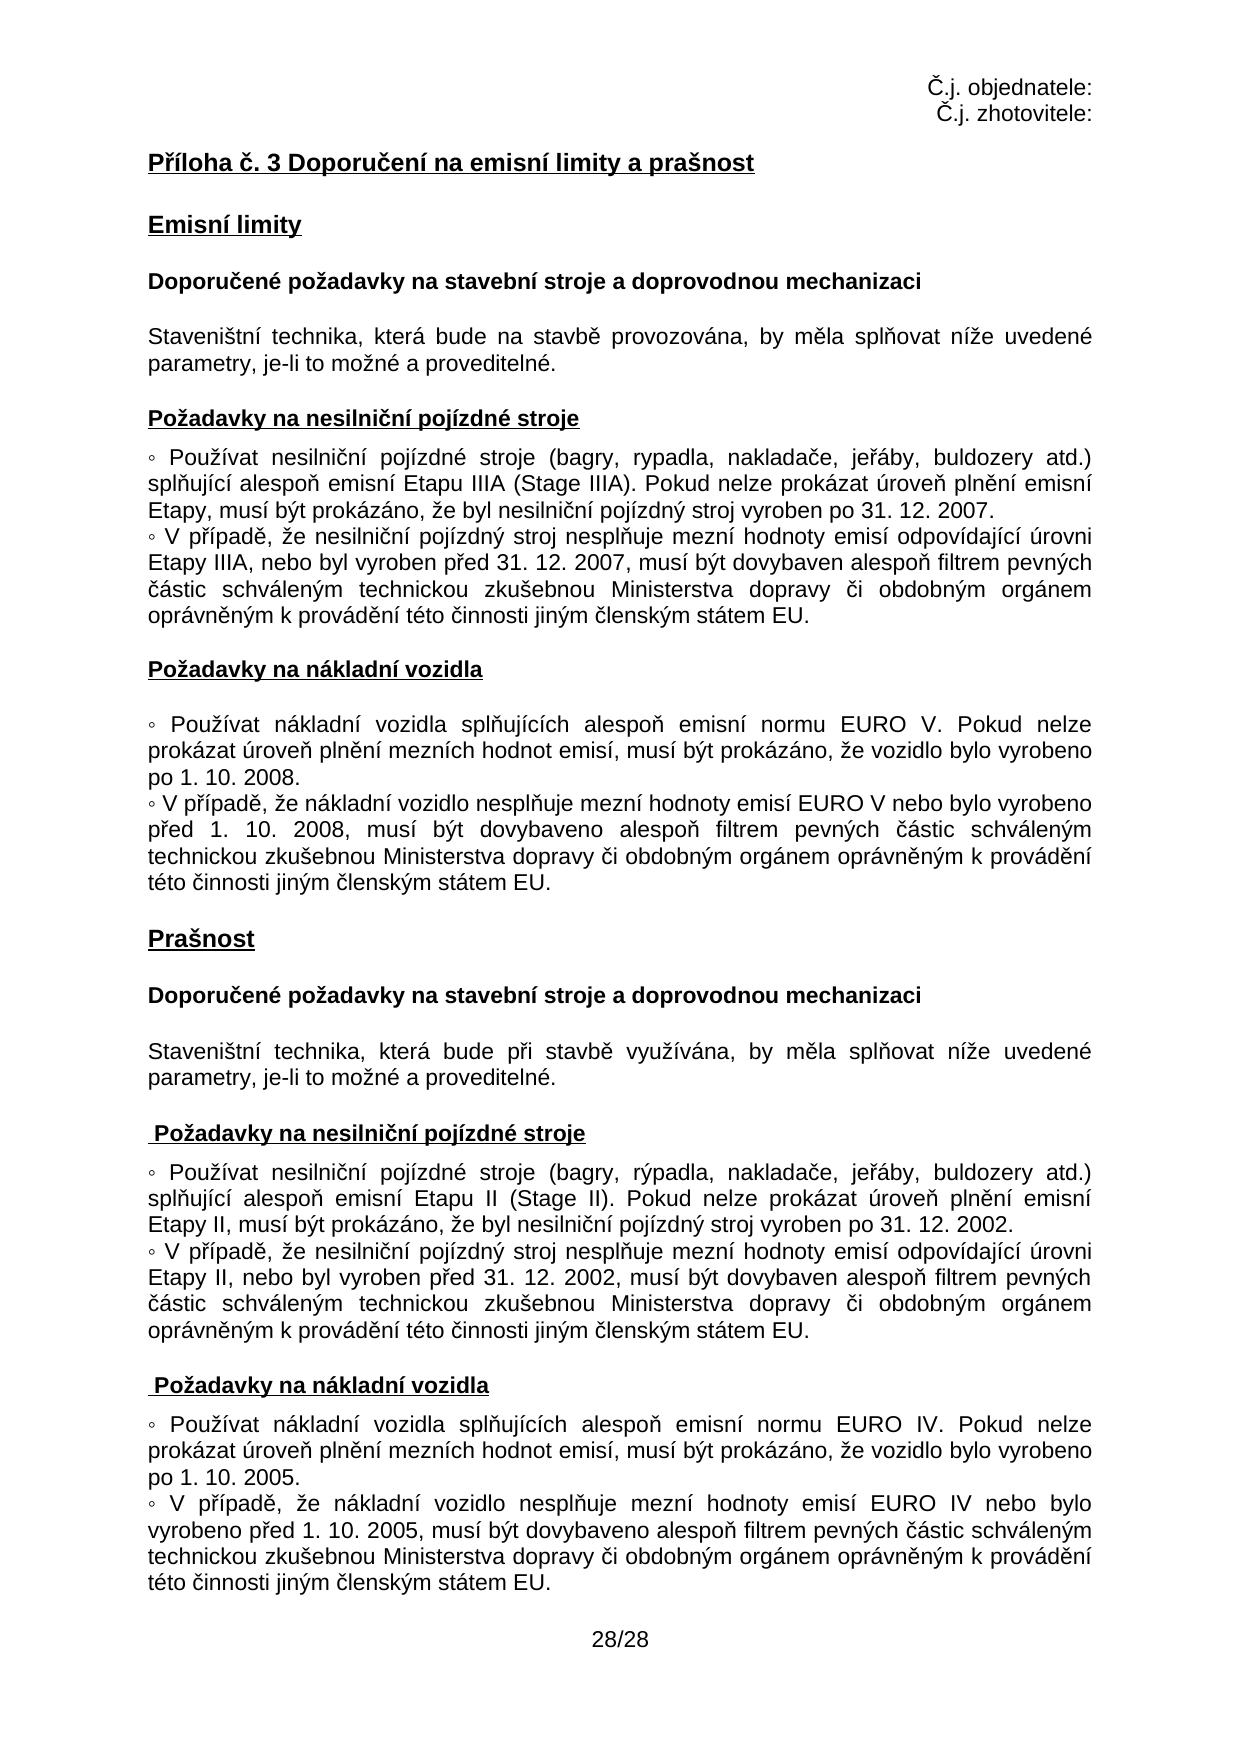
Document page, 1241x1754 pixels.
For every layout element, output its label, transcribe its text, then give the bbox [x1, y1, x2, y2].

text ◦ V případě, že nesilniční pojízdný stroj nesplňuje mezní hodnoty emisí odpovídající úrovni Etapy II, nebo byl vyroben před 31. 12. 2002, musí být dovybaven alespoň filtrem pevných částic schváleným technickou zkušebnou Ministerstva dopravy či obdobným orgánem oprávněným k provádění této činnosti jiným členským státem EU. [148, 1238, 1093, 1343]
text Příloha č. 3 Doporučení na emisní limity a prašnost [148, 148, 1093, 176]
text ◦ Používat nesilniční pojízdné stroje (bagry, rýpadla, nakladače, jeřáby, buldozery atd.) splňující alespoň emisní Etapu II (Stage II). Pokud nelze prokázat úroveň plnění emisní Etapy II, musí být prokázáno, že byl nesilniční pojízdný stroj vyroben po 31. 12. 2002. [148, 1159, 1093, 1238]
text Požadavky na nesilniční pojízdné stroje [148, 1120, 1093, 1146]
text Požadavky na nesilniční pojízdné stroje [148, 405, 1093, 431]
text Doporučené požadavky na stavební stroje a doprovodnou mechanizaci [148, 268, 1093, 294]
text ◦ Používat nákladní vozidla splňujících alespoň emisní normu EURO IV. Pokud nelze prokázat úroveň plnění mezních hodnot emisí, musí být prokázáno, že vozidlo bylo vyrobeno po 1. 10. 2005. [148, 1411, 1093, 1490]
text Staveništní technika, která bude při stavbě využívána, by měla splňovat níže uvedené parametry, je-li to možné a proveditelné. [148, 1038, 1093, 1091]
text Prašnost [148, 924, 1093, 953]
text Požadavky na nákladní vozidla [148, 656, 1093, 683]
text Požadavky na nákladní vozidla [148, 1372, 1093, 1399]
text ◦ Používat nákladní vozidla splňujících alespoň emisní normu EURO V. Pokud nelze prokázat úroveň plnění mezních hodnot emisí, musí být prokázáno, že vozidlo bylo vyrobeno po 1. 10. 2008. [148, 711, 1093, 790]
text ◦ V případě, že nákladní vozidlo nesplňuje mezní hodnoty emisí EURO V nebo bylo vyrobeno před 1. 10. 2008, musí být dovybaveno alespoň filtrem pevných částic schváleným technickou zkušebnou Ministerstva dopravy či obdobným orgánem oprávněným k provádění této činnosti jiným členským státem EU. [148, 790, 1093, 895]
text Doporučené požadavky na stavební stroje a doprovodnou mechanizaci [148, 982, 1093, 1009]
text ◦ V případě, že nákladní vozidlo nesplňuje mezní hodnoty emisí EURO IV nebo bylo vyrobeno před 1. 10. 2005, musí být dovybaveno alespoň filtrem pevných částic schváleným technickou zkušebnou Ministerstva dopravy či obdobným orgánem oprávněným k provádění této činnosti jiným členským státem EU. [148, 1490, 1093, 1596]
text Staveništní technika, která bude na stavbě provozována, by měla splňovat níže uvedené parametry, je-li to možné a proveditelné. [148, 323, 1093, 376]
text Emisní limity [148, 210, 1093, 238]
text ◦ Používat nesilniční pojízdné stroje (bagry, rypadla, nakladače, jeřáby, buldozery atd.) splňující alespoň emisní Etapu IIIA (Stage IIIA). Pokud nelze prokázat úroveň plnění emisní Etapy, musí být prokázáno, že byl nesilniční pojízdný stroj vyroben po 31. 12. 2007. [148, 444, 1093, 523]
text ◦ V případě, že nesilniční pojízdný stroj nesplňuje mezní hodnoty emisí odpovídající úrovni Etapy IIIA, nebo byl vyroben před 31. 12. 2007, musí být dovybaven alespoň filtrem pevných částic schváleným technickou zkušebnou Ministerstva dopravy či obdobným orgánem oprávněným k provádění této činnosti jiným členským státem EU. [148, 523, 1093, 628]
